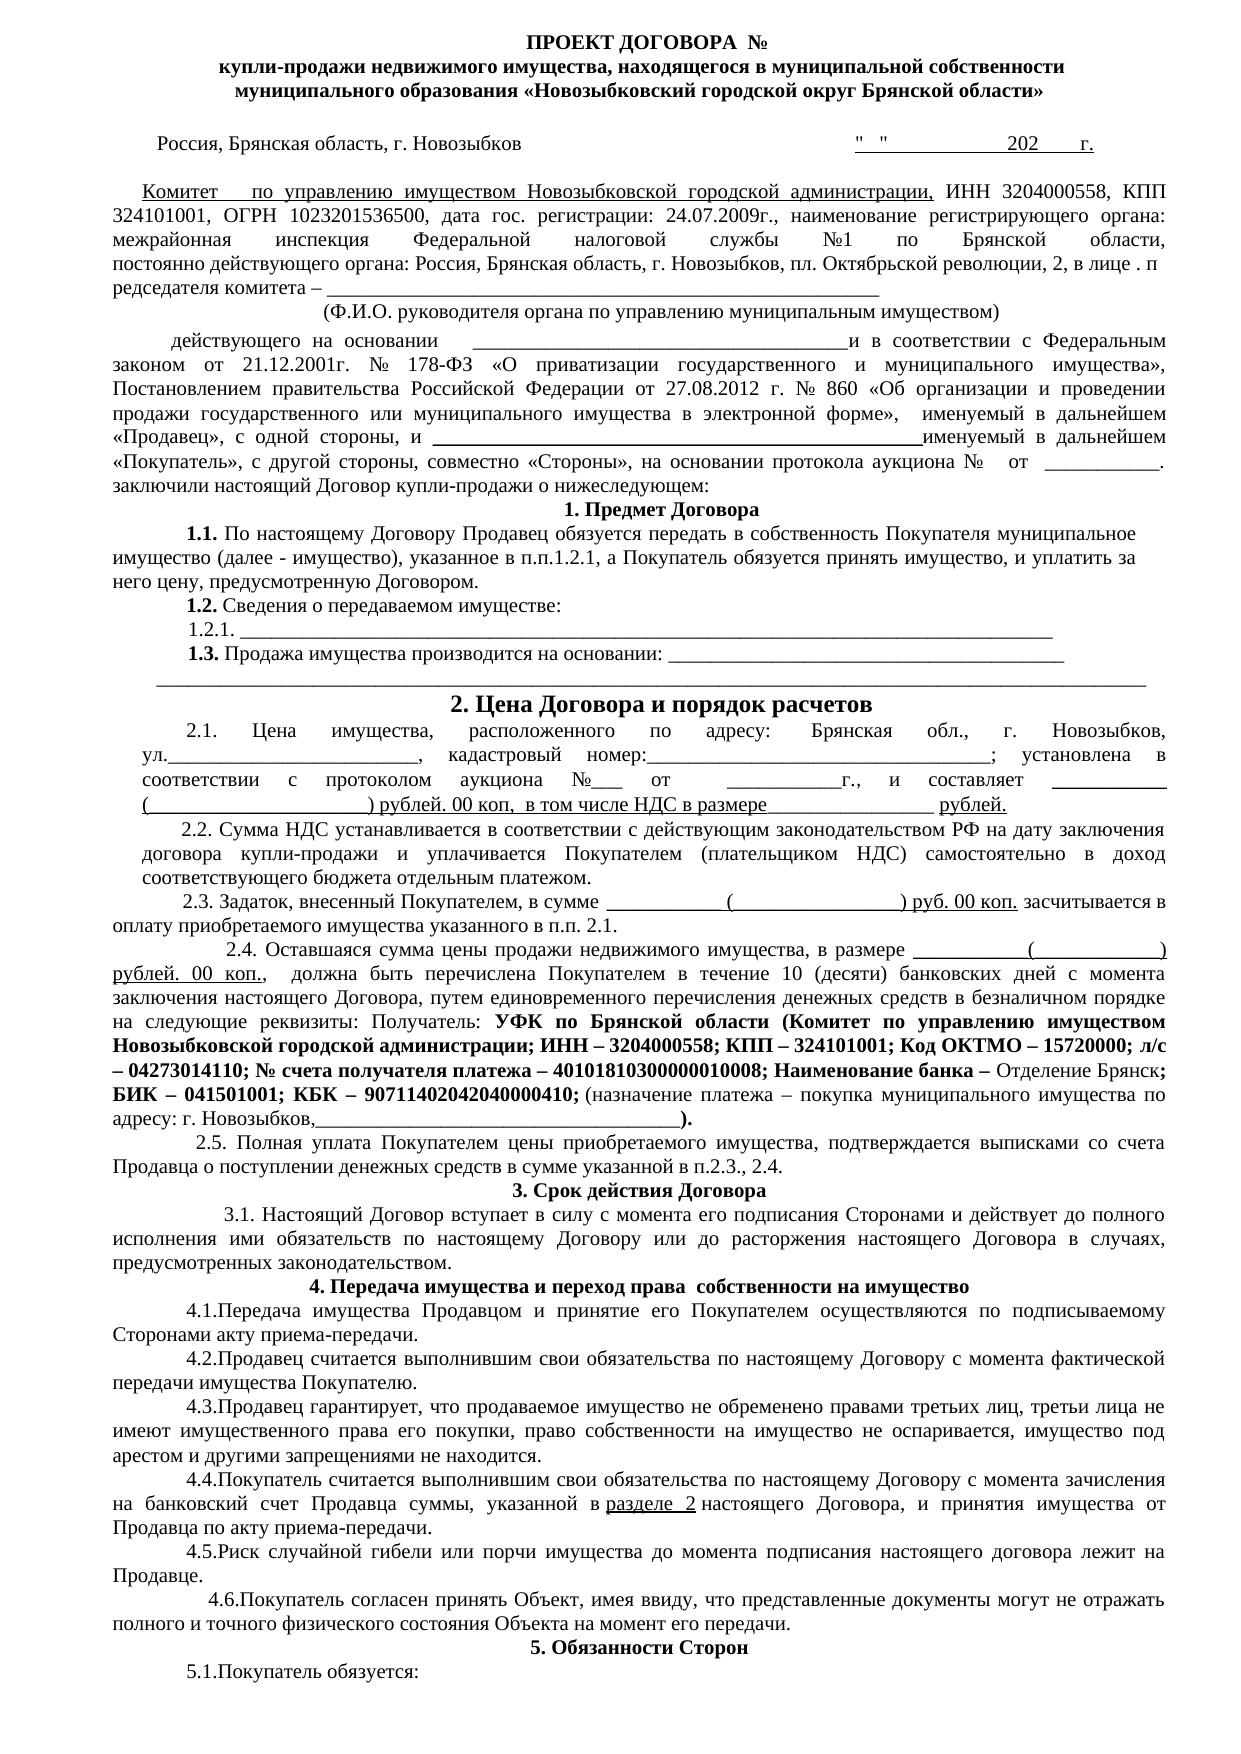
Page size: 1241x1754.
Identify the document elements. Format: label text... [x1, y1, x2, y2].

text _______________________________________________________________________________________________ [112, 665, 1166, 689]
text 3. Срок действия Договора [112, 1178, 1166, 1202]
text Комитет по управлению имуществом Новозыбковской городской администрации, ИНН 3204000558, КПП 324101001, ОГРН 1023201536500, дата гос. регистрации: 24.07.2009г., наименование регистрирующего органа: межрайонная инспекция Федеральной налоговой службы №1 по Брянской области, постоянно действующего органа: Россия, Брянская область, г. Новозыбков, пл. Октябрьской революции, 2, в лице . председателя комитета – _____________________________________________________ [112, 179, 1166, 299]
text 4.3.Продавец гарантирует, что продаваемое имущество не обременено правами третьих лиц, третьи лица не имеют имущественного права его покупки, право собственности на имущество не оспаривается, имущество под арестом и другими запрещениями не находится. [112, 1394, 1166, 1467]
text 1.2. Сведения о передаваемом имуществе: [112, 593, 1137, 617]
text 4.4.Покупатель считается выполнившим свои обязательства по настоящему Договору с момента зачисления на банковский счет Продавца суммы, указанной в разделе 2 настоящего Договора, и принятия имущества от Продавца по акту приема-передачи. [112, 1467, 1166, 1539]
text 4.5.Риск случайной гибели или порчи имущества до момента подписания настоящего договора лежит на Продавце. [112, 1539, 1166, 1587]
text 5. Обязанности Сторон [112, 1635, 1166, 1659]
text 2.2. Сумма НДС устанавливается в соответствии с действующим законодательством РФ на дату заключения договора купли-продажи и уплачивается Покупателем (плательщиком НДС) самостоятельно в доход соответствующего бюджета отдельным платежом. [142, 817, 1166, 889]
text ПРОЕКТ ДОГОВОРА № [112, 29, 1166, 54]
text 4.2.Продавец считается выполнившим свои обязательства по настоящему Договору с момента фактической передачи имущества Покупателю. [112, 1346, 1166, 1394]
text 3.1. Настоящий Договор вступает в силу с момента его подписания Сторонами и действует до полного исполнения ими обязательств по настоящему Договору или до расторжения настоящего Договора в случаях, предусмотренных законодательством. [112, 1202, 1166, 1274]
text 1. Предмет Договора [157, 497, 1166, 521]
text муниципального образования «Новозыбковский городской округ Брянской области» [112, 78, 1166, 102]
text 2.5. Полная уплата Покупателем цены приобретаемого имущества, подтверждается выписками со счета Продавца о поступлении денежных средств в сумме указанной в п.2.3., 2.4. [112, 1130, 1166, 1178]
text 1.2.1. ______________________________________________________________________________ [112, 617, 1166, 641]
text 2.1. Цена имущества, расположенного по адресу: Брянская обл., г. Новозыбков, ул.________________________, кадастровый номер:_________________________________; установлена в соответствии с протоколом аукциона №___ от ___________г., и составляет ___________ (_____________________) рублей. 00 коп, в том числе НДС в размере________________ рублей. [142, 718, 1166, 817]
text Россия, Брянская область, г. Новозыбков " " 202 г. [157, 131, 1166, 155]
text 4.1.Передача имущества Продавцом и принятие его Покупателем осуществляются по подписываемому Сторонами акту приема-передачи. [112, 1298, 1166, 1346]
text 2.3. Задаток, внесенный Покупателем, в сумме ___________ (________________) руб. 00 коп. засчитывается в оплату приобретаемого имущества указанного в п.п. 2.1. [38, 889, 1166, 937]
text 2.4. Оставшаяся сумма цены продажи недвижимого имущества, в размере ___________(____________) рублей. 00 коп., должна быть перечислена Покупателем в течение 10 (десяти) банковских дней с момента заключения настоящего Договора, путем единовременного перечисления денежных средств в безналичном порядке на следующие реквизиты: Получатель: УФК по Брянской области (Комитет по управлению имуществом Новозыбковской городской администрации; ИНН – 3204000558; КПП – 324101001; Код ОКТМО – 15720000; л/с – 04273014110; № счета получателя платежа – 40101810300000010008; Наименование банка – Отделение Брянск; БИК – 041501001; КБК – 90711402042040000410; (назначение платежа – покупка муниципального имущества по адресу: г. Новозыбков,___________________________________). [112, 937, 1166, 1130]
text действующего на основании ____________________________________и в соответствии с Федеральным законом от 21.12.2001г. № 178-ФЗ «О приватизации государственного и муниципального имущества», Постановлением правительства Российской Федерации от 27.08.2012 г. № 860 «Об организации и проведении продажи государственного или муниципального имущества в электронной форме», именуемый в дальнейшем «Продавец», с одной стороны, и _______________________________________________именуемый в дальнейшем «Покупатель», с другой стороны, совместно «Стороны», на основании протокола аукциона № от ___________. заключили настоящий Договор купли-продажи о нижеследующем: [112, 328, 1166, 497]
text 4. Передача имущества и переход права собственности на имущество [112, 1274, 1166, 1298]
text 1.3. Продажа имущества производится на основании: ______________________________________ [112, 641, 1166, 665]
text купли-продажи недвижимого имущества, находящегося в муниципальной собственности [112, 54, 1166, 78]
text 4.6.Покупатель согласен принять Объект, имея ввиду, что представленные документы могут не отражать полного и точного физического состояния Объекта на момент его передачи. [112, 1587, 1166, 1635]
text (Ф.И.О. руководителя органа по управлению муниципальным имуществом) [157, 299, 1166, 323]
text 1.1. По настоящему Договору Продавец обязуется передать в собственность Покупателя муниципальное имущество (далее - имущество), указанное в п.п.1.2.1, а Покупатель обязуется принять имущество, и уплатить за него цену, предусмотренную Договором. [112, 521, 1137, 593]
text 5.1.Покупатель обязуется: [112, 1659, 1166, 1683]
text 2. Цена Договора и порядок расчетов [157, 689, 1166, 718]
